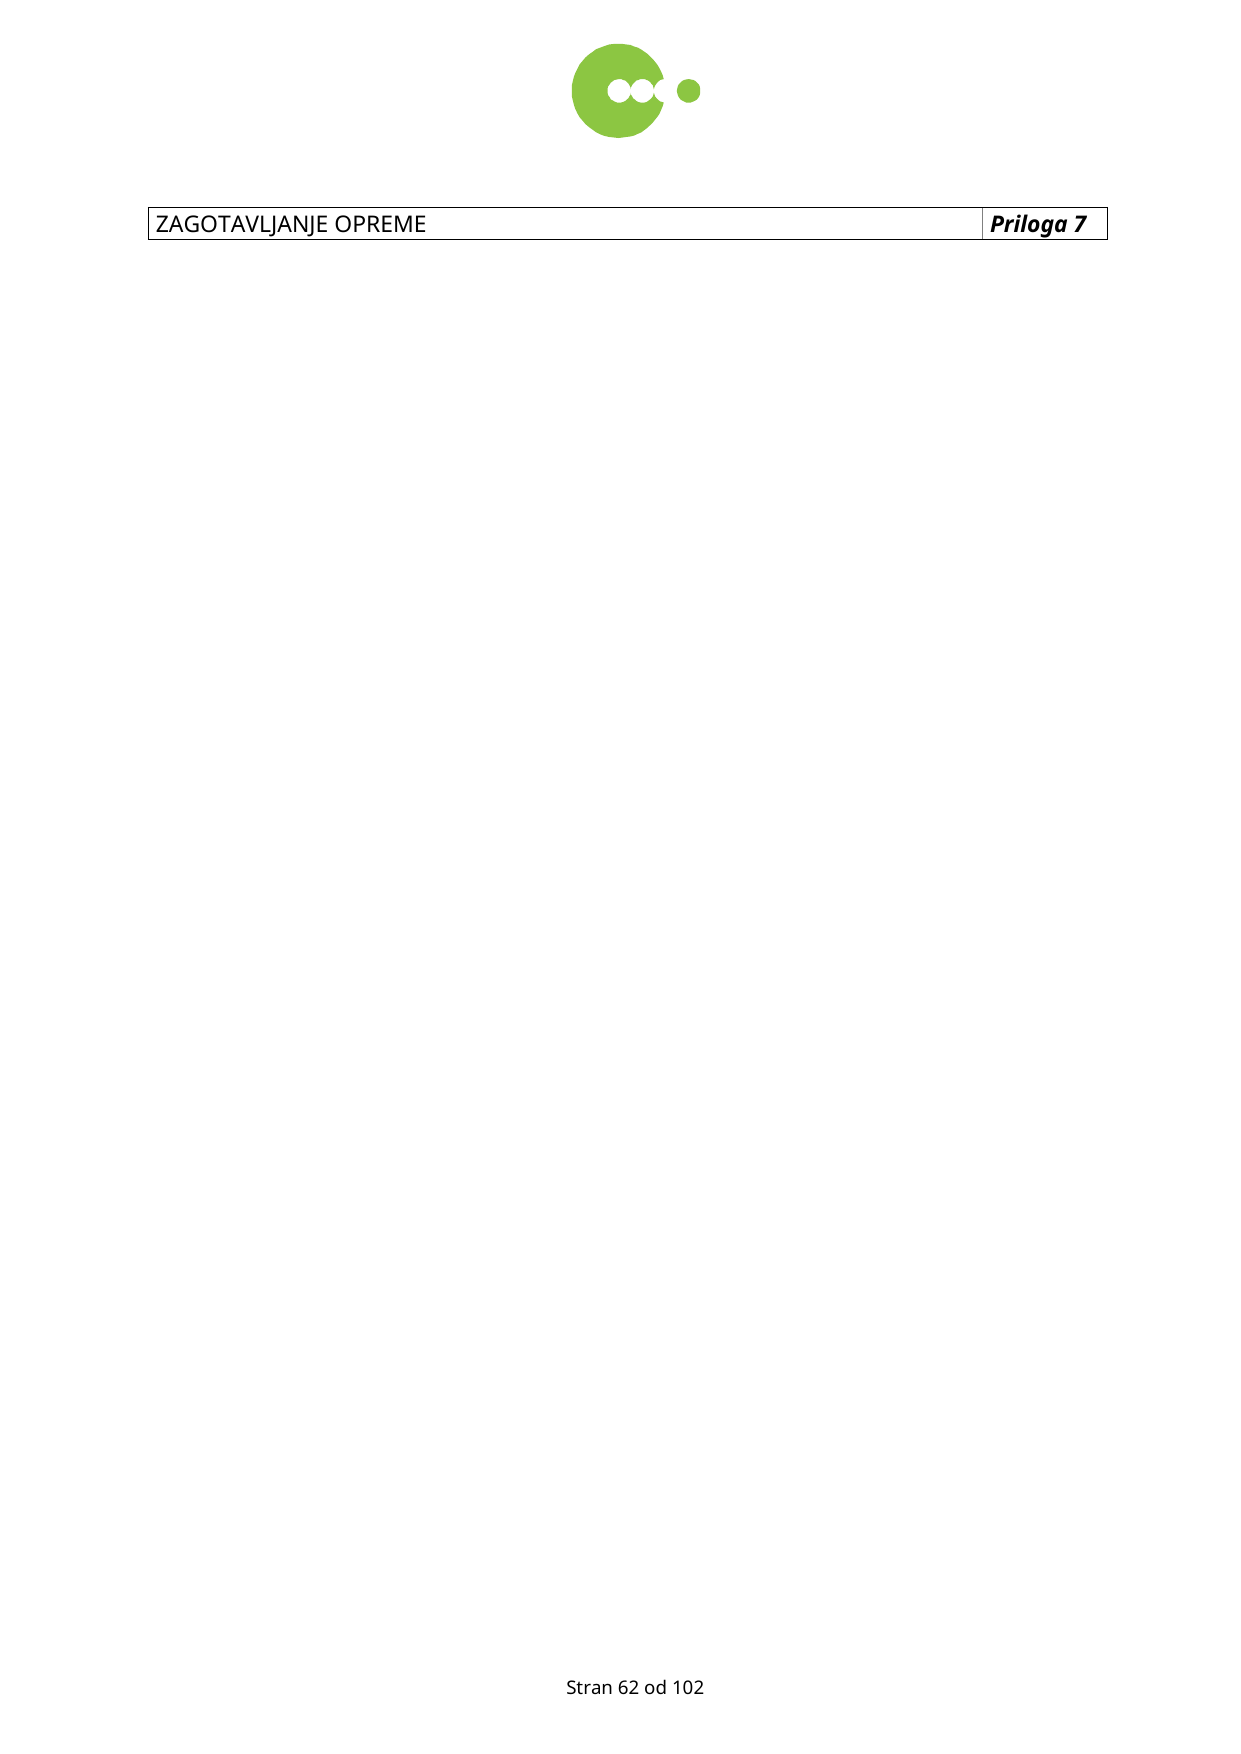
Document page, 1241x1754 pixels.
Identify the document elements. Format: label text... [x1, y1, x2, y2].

table_header ZAGOTAVLJANJE OPREME [149, 208, 982, 239]
table_header Priloga 7 [983, 208, 1107, 239]
